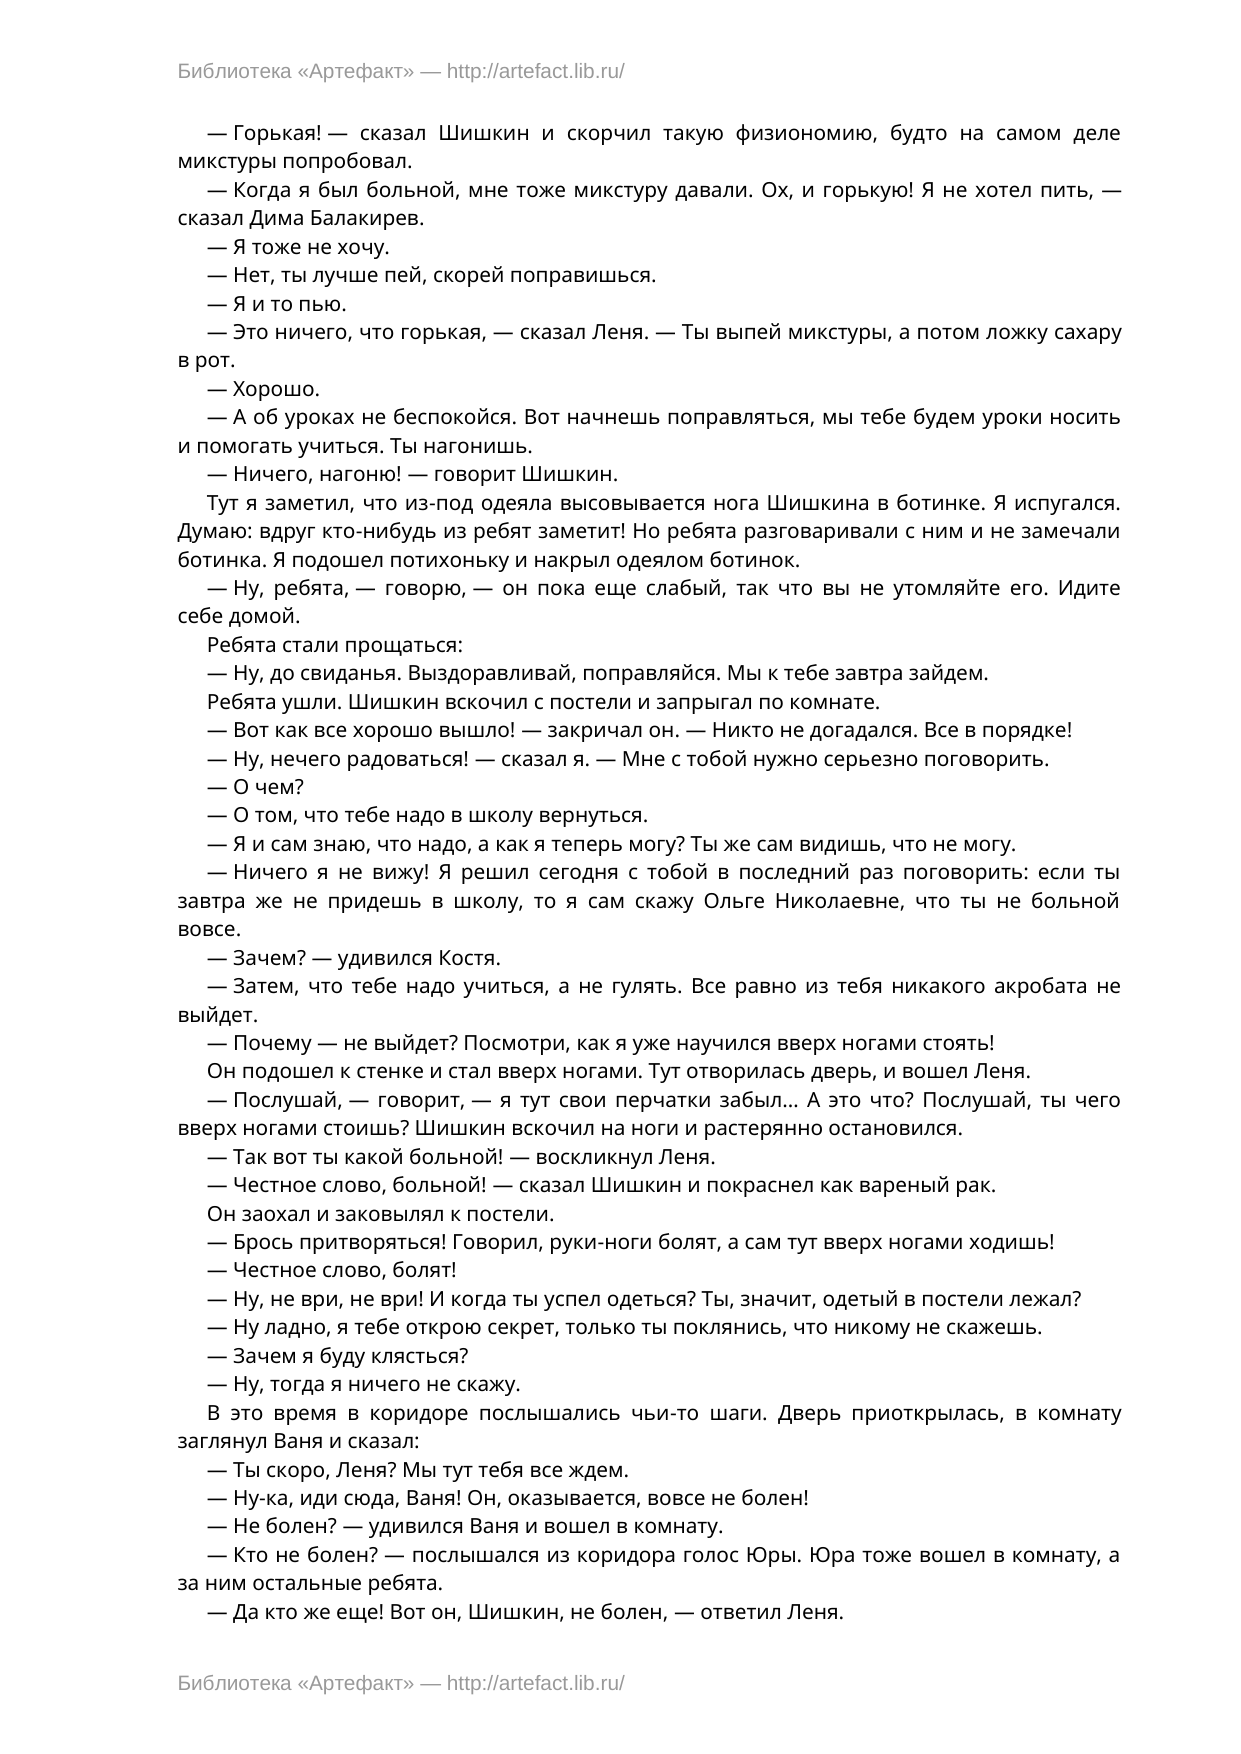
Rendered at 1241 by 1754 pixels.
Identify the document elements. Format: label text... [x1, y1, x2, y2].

text — Ну, нечего радоваться! — сказал я. — Мне с тобой нужно серьезно поговорить. [177, 744, 1122, 772]
text — Ничего я не вижу! Я решил сегодня с тобой в последний раз поговорить: если ты завтра же не придешь в школу, то я сам скажу Ольге Николаевне, что ты не больной вовсе. [177, 857, 1122, 943]
text — Ну, ребята, — говорю, — он пока еще слабый, так что вы не утомляйте его. Идите себе домой. [177, 573, 1122, 630]
text — Я и то пью. [177, 289, 1122, 317]
text — Кто не болен? — послышался из коридора голос Юры. Юра тоже вошел в комнату, а за ним остальные ребята. [177, 1540, 1122, 1597]
text — Почему — не выйдет? Посмотри, как я уже научился вверх ногами стоять! [177, 1028, 1122, 1057]
text Ребята ушли. Шишкин вскочил с постели и запрыгал по комнате. [177, 687, 1122, 715]
text Он подошел к стенке и стал вверх ногами. Тут отворилась дверь, и вошел Леня. [177, 1057, 1122, 1085]
text — О чем? [177, 772, 1122, 801]
text — Ну, не ври, не ври! И когда ты успел одеться? Ты, значит, одетый в постели лежал? [177, 1284, 1122, 1312]
text — Да кто же еще! Вот он, Шишкин, не болен, — ответил Леня. [177, 1597, 1122, 1625]
text Ребята стали прощаться: [177, 630, 1122, 658]
text — Я тоже не хочу. [177, 232, 1122, 260]
text В это время в коридоре послышались чьи-то шаги. Дверь приоткрылась, в комнату заглянул Ваня и сказал: [177, 1398, 1122, 1455]
text — Честное слово, болят! [177, 1256, 1122, 1284]
text Тут я заметил, что из-под одеяла высовывается нога Шишкина в ботинке. Я испугался. Думаю: вдруг кто-нибудь из ребят заметит! Но ребята разговаривали с ним и не замечали ботинка. Я подошел потихоньку и накрыл одеялом ботинок. [177, 488, 1122, 573]
text — Послушай, — говорит, — я тут свои перчатки забыл… А это что? Послушай, ты чего вверх ногами стоишь? Шишкин вскочил на ноги и растерянно остановился. [177, 1085, 1122, 1142]
text — Честное слово, больной! — сказал Шишкин и покраснел как вареный рак. [177, 1170, 1122, 1199]
text — Не болен? — удивился Ваня и вошел в комнату. [177, 1512, 1122, 1540]
text — Брось притворяться! Говорил, руки-ноги болят, а сам тут вверх ногами ходишь! [177, 1227, 1122, 1256]
text — О том, что тебе надо в школу вернуться. [177, 801, 1122, 829]
text — Я и сам знаю, что надо, а как я теперь могу? Ты же сам видишь, что не могу. [177, 829, 1122, 857]
text — Ну-ка, иди сюда, Ваня! Он, оказывается, вовсе не болен! [177, 1483, 1122, 1512]
text — Ничего, нагоню! — говорит Шишкин. [177, 459, 1122, 488]
text — Вот как все хорошо вышло! — закричал он. — Никто не догадался. Все в порядке! [177, 715, 1122, 744]
text — Зачем я буду клясться? [177, 1341, 1122, 1369]
text — Так вот ты какой больной! — воскликнул Леня. [177, 1142, 1122, 1170]
text — Затем, что тебе надо учиться, а не гулять. Все равно из тебя никакого акробата не выйдет. [177, 971, 1122, 1028]
text — Когда я был больной, мне тоже микстуру давали. Ох, и горькую! Я не хотел пить, — сказал Дима Балакирев. [177, 175, 1122, 232]
text Он заохал и заковылял к постели. [177, 1199, 1122, 1227]
text — Нет, ты лучше пей, скорей поправишься. [177, 260, 1122, 289]
text — Ты скоро, Леня? Мы тут тебя все ждем. [177, 1455, 1122, 1483]
text — Ну, тогда я ничего не скажу. [177, 1369, 1122, 1398]
text — Горькая! — сказал Шишкин и скорчил такую физиономию, будто на самом деле микстуры попробовал. [177, 118, 1122, 175]
text — А об уроках не беспокойся. Вот начнешь поправляться, мы тебе будем уроки носить и помогать учиться. Ты нагонишь. [177, 402, 1122, 459]
text — Ну ладно, я тебе открою секрет, только ты поклянись, что никому не скажешь. [177, 1312, 1122, 1341]
text — Хорошо. [177, 374, 1122, 402]
text — Ну, до свиданья. Выздоравливай, поправляйся. Мы к тебе завтра зайдем. [177, 658, 1122, 687]
text — Зачем? — удивился Костя. [177, 943, 1122, 971]
text — Это ничего, что горькая, — сказал Леня. — Ты выпей микстуры, а потом ложку сахару в рот. [177, 317, 1122, 374]
